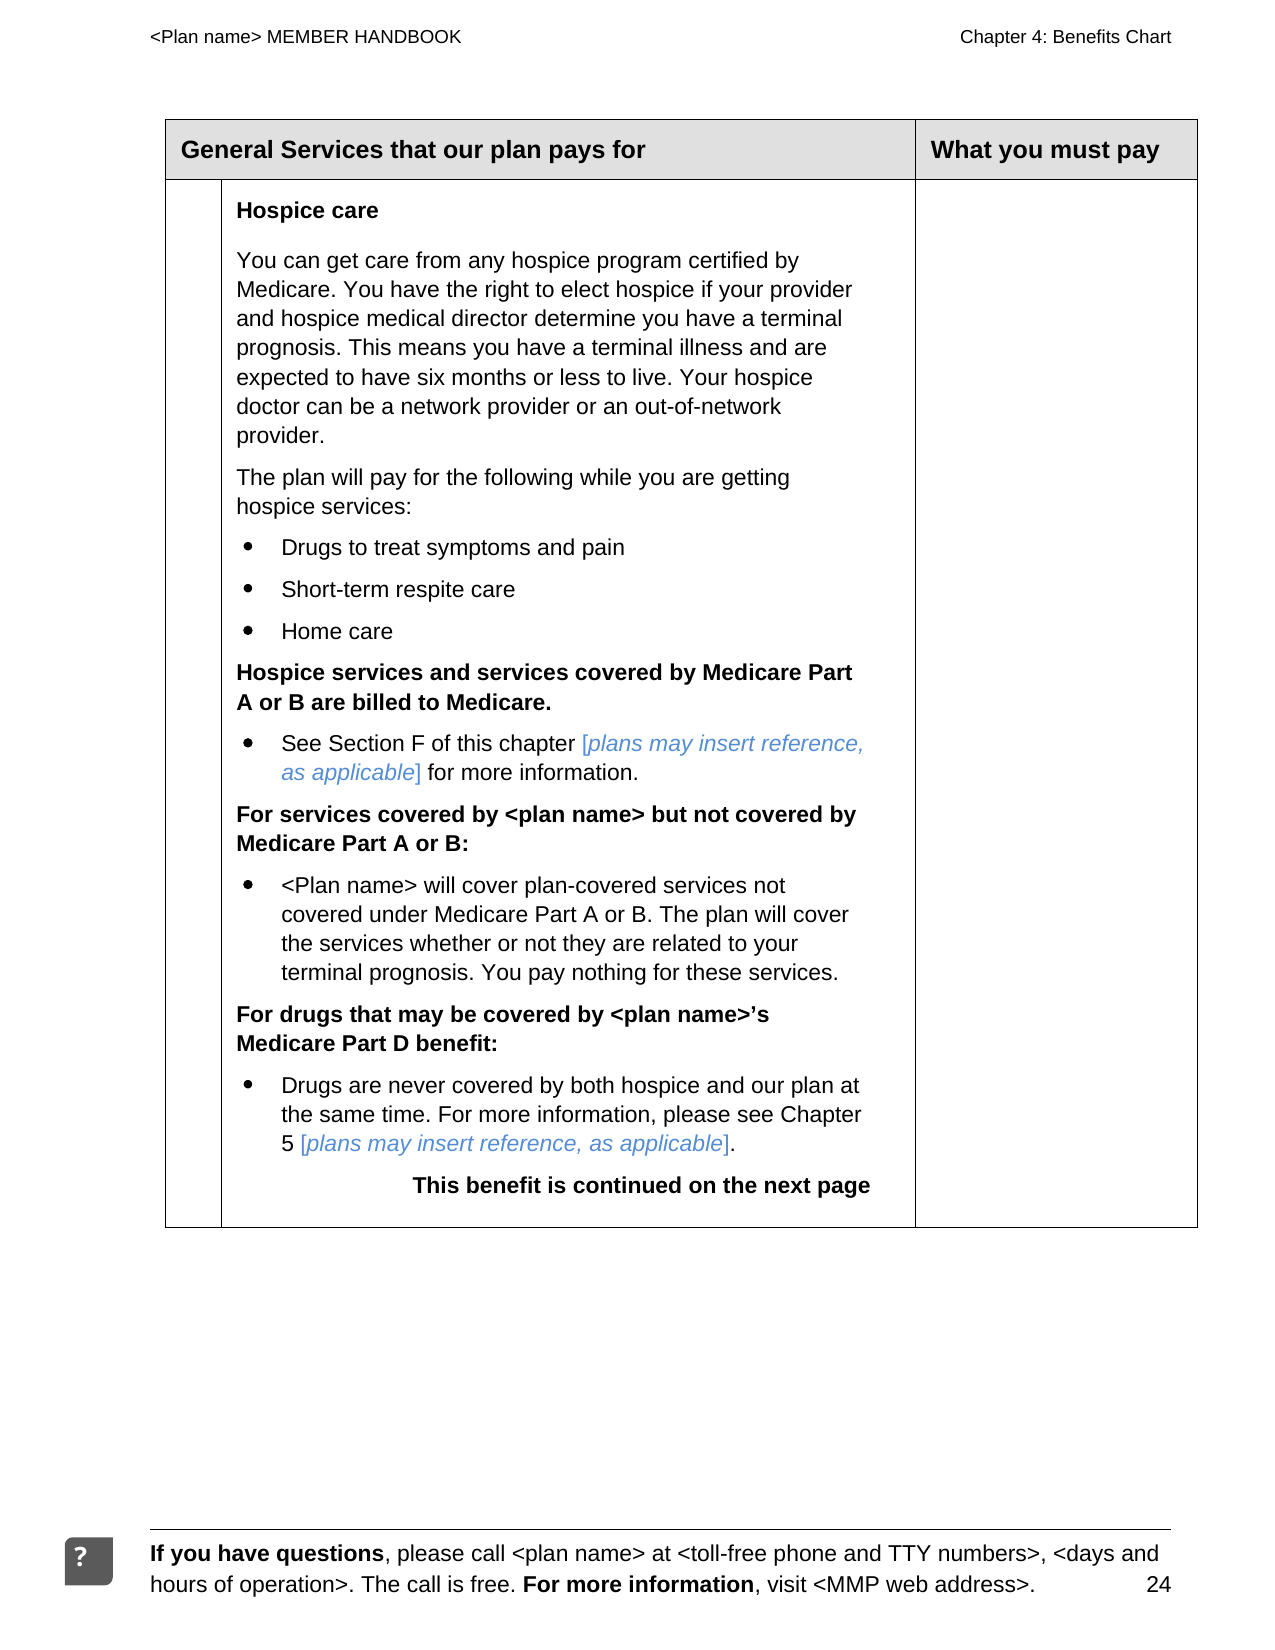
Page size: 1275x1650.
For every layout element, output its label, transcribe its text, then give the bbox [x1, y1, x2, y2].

table_cell Hospice care You can get care from any hospice program certified by Medicare. You have the right to elect hospice if your provider and hospice medical director determine you have a terminal prognosis. This means you have a terminal illness and are expected to have six months or less to live. Your hospice doctor can be a network provider or an out-of-network provider. The plan will pay for the following while you are getting hospice services: Drugs to treat symptoms and pain Short-term respite care Home care Hospice services and services covered by Medicare Part A or B are billed to Medicare. See Section F of this chapter [plans may insert reference, as applicable] for more information. For services covered by <plan name> but not covered by Medicare Part A or B: <Plan name> will cover plan-covered services not covered under Medicare Part A or B. The plan will cover the services whether or not they are related to your terminal prognosis. You pay nothing for these services. For drugs that may be covered by <plan name>’s Medicare Part D benefit: Drugs are never covered by both hospice and our plan at the same time. For more information, please see Chapter 5 [plans may insert reference, as applicable]. This benefit is continued on the next page [222, 180, 915, 1227]
table_header What you must pay [916, 120, 1197, 179]
table_cell [916, 180, 1197, 1227]
table_header General Services that our plan pays for [166, 120, 915, 179]
table_cell [166, 180, 221, 1227]
